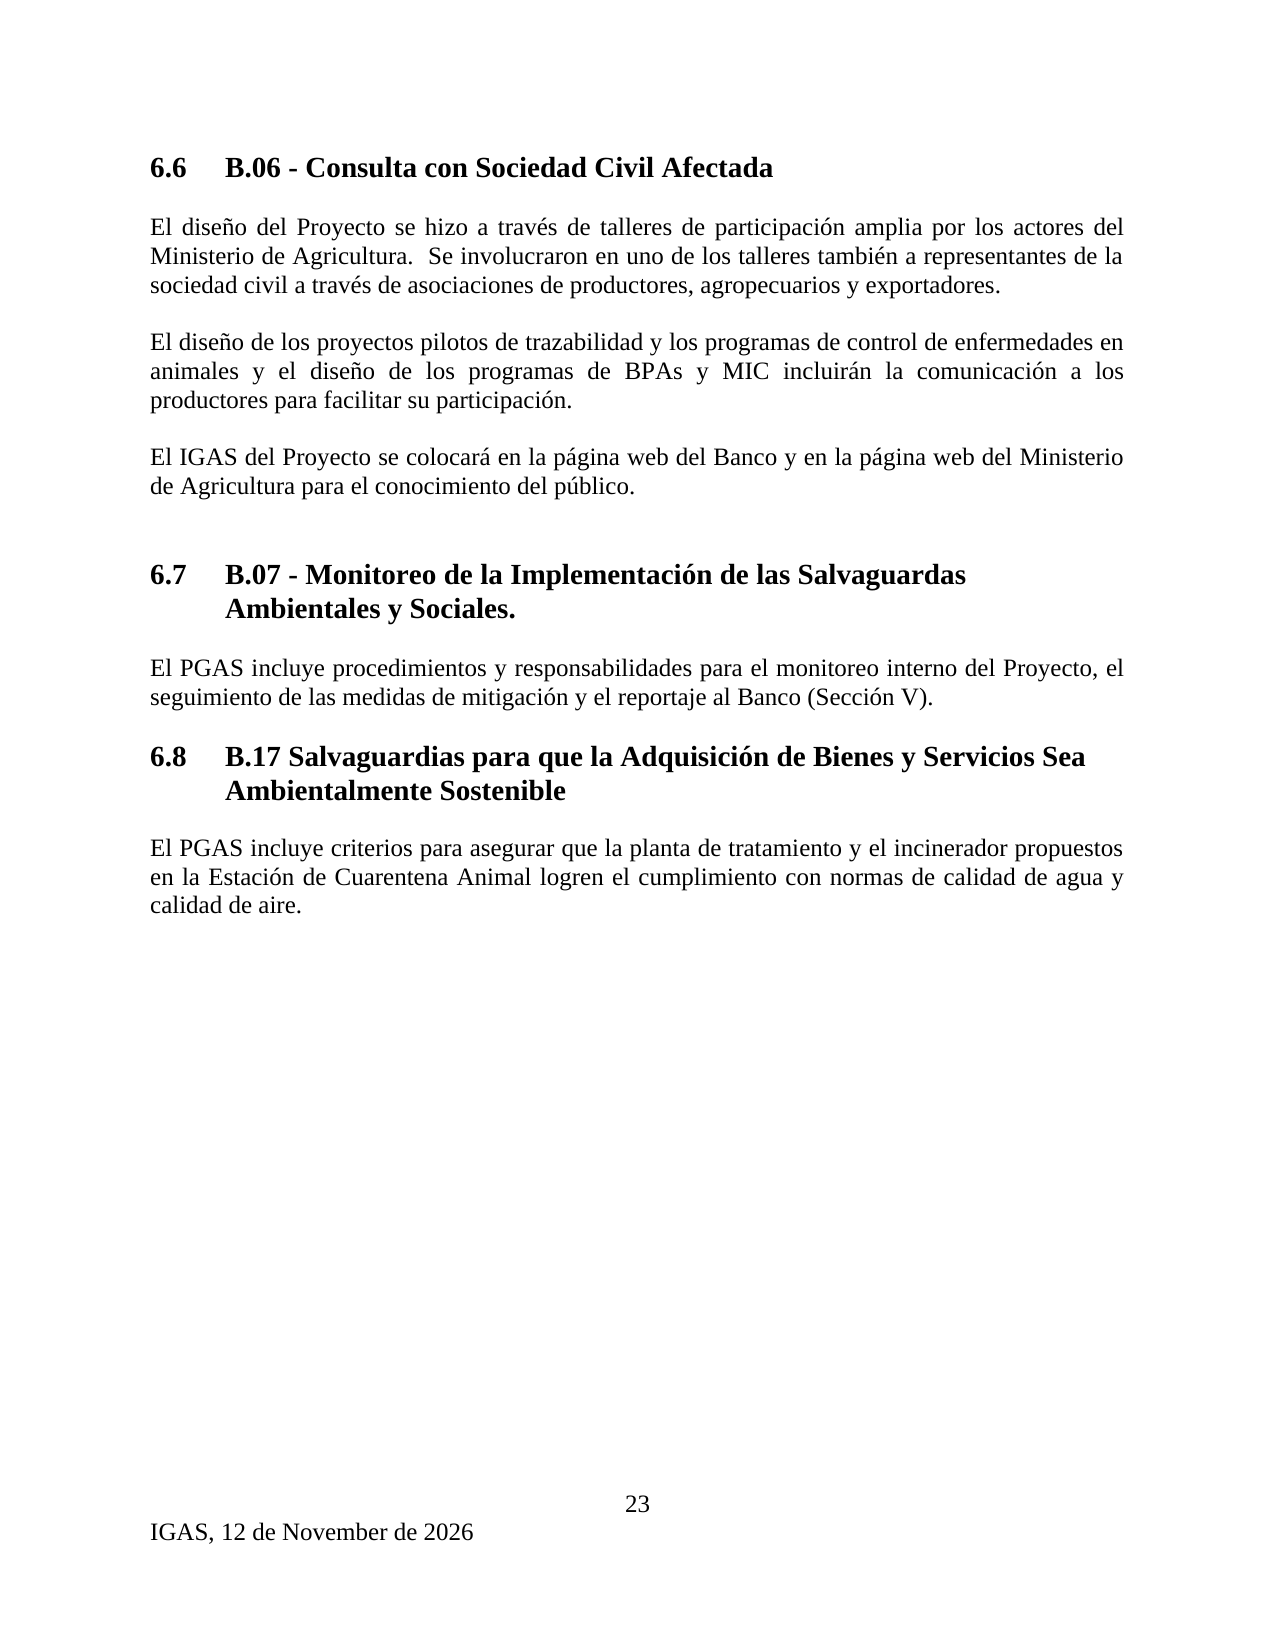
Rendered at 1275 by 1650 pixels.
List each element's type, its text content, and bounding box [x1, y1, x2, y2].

text 6.7 B.07 - Monitoreo de la Implementación de las Salvaguardas Ambientales y Sociales. [150, 557, 1125, 624]
text 6.8 B.17 Salvaguardias para que la Adquisición de Bienes y Servicios Sea Ambientalmente Sostenible [150, 739, 1125, 806]
text El diseño del Proyecto se hizo a través de talleres de participación amplia por los actores del Ministerio de Agricultura. Se involucraron en uno de los talleres también a representantes de la sociedad civil a través de asociaciones de productores, agropecuarios y exportadores. [150, 212, 1125, 298]
text El PGAS incluye criterios para asegurar que la planta de tratamiento y el incinerador propuestos en la Estación de Cuarentena Animal logren el cumplimiento con normas de calidad de agua y calidad de aire. [150, 833, 1125, 919]
text 6.6 B.06 - Consulta con Sociedad Civil Afectada [150, 150, 1125, 183]
text El IGAS del Proyecto se colocará en la página web del Banco y en la página web del Ministerio de Agricultura para el conocimiento del público. [150, 442, 1125, 500]
text El PGAS incluye procedimientos y responsabilidades para el monitoreo interno del Proyecto, el seguimiento de las medidas de mitigación y el reportaje al Banco (Sección V). [150, 653, 1125, 711]
text El diseño de los proyectos pilotos de trazabilidad y los programas de control de enfermedades en animales y el diseño de los programas de BPAs y MIC incluirán la comunicación a los productores para facilitar su participación. [150, 327, 1125, 413]
